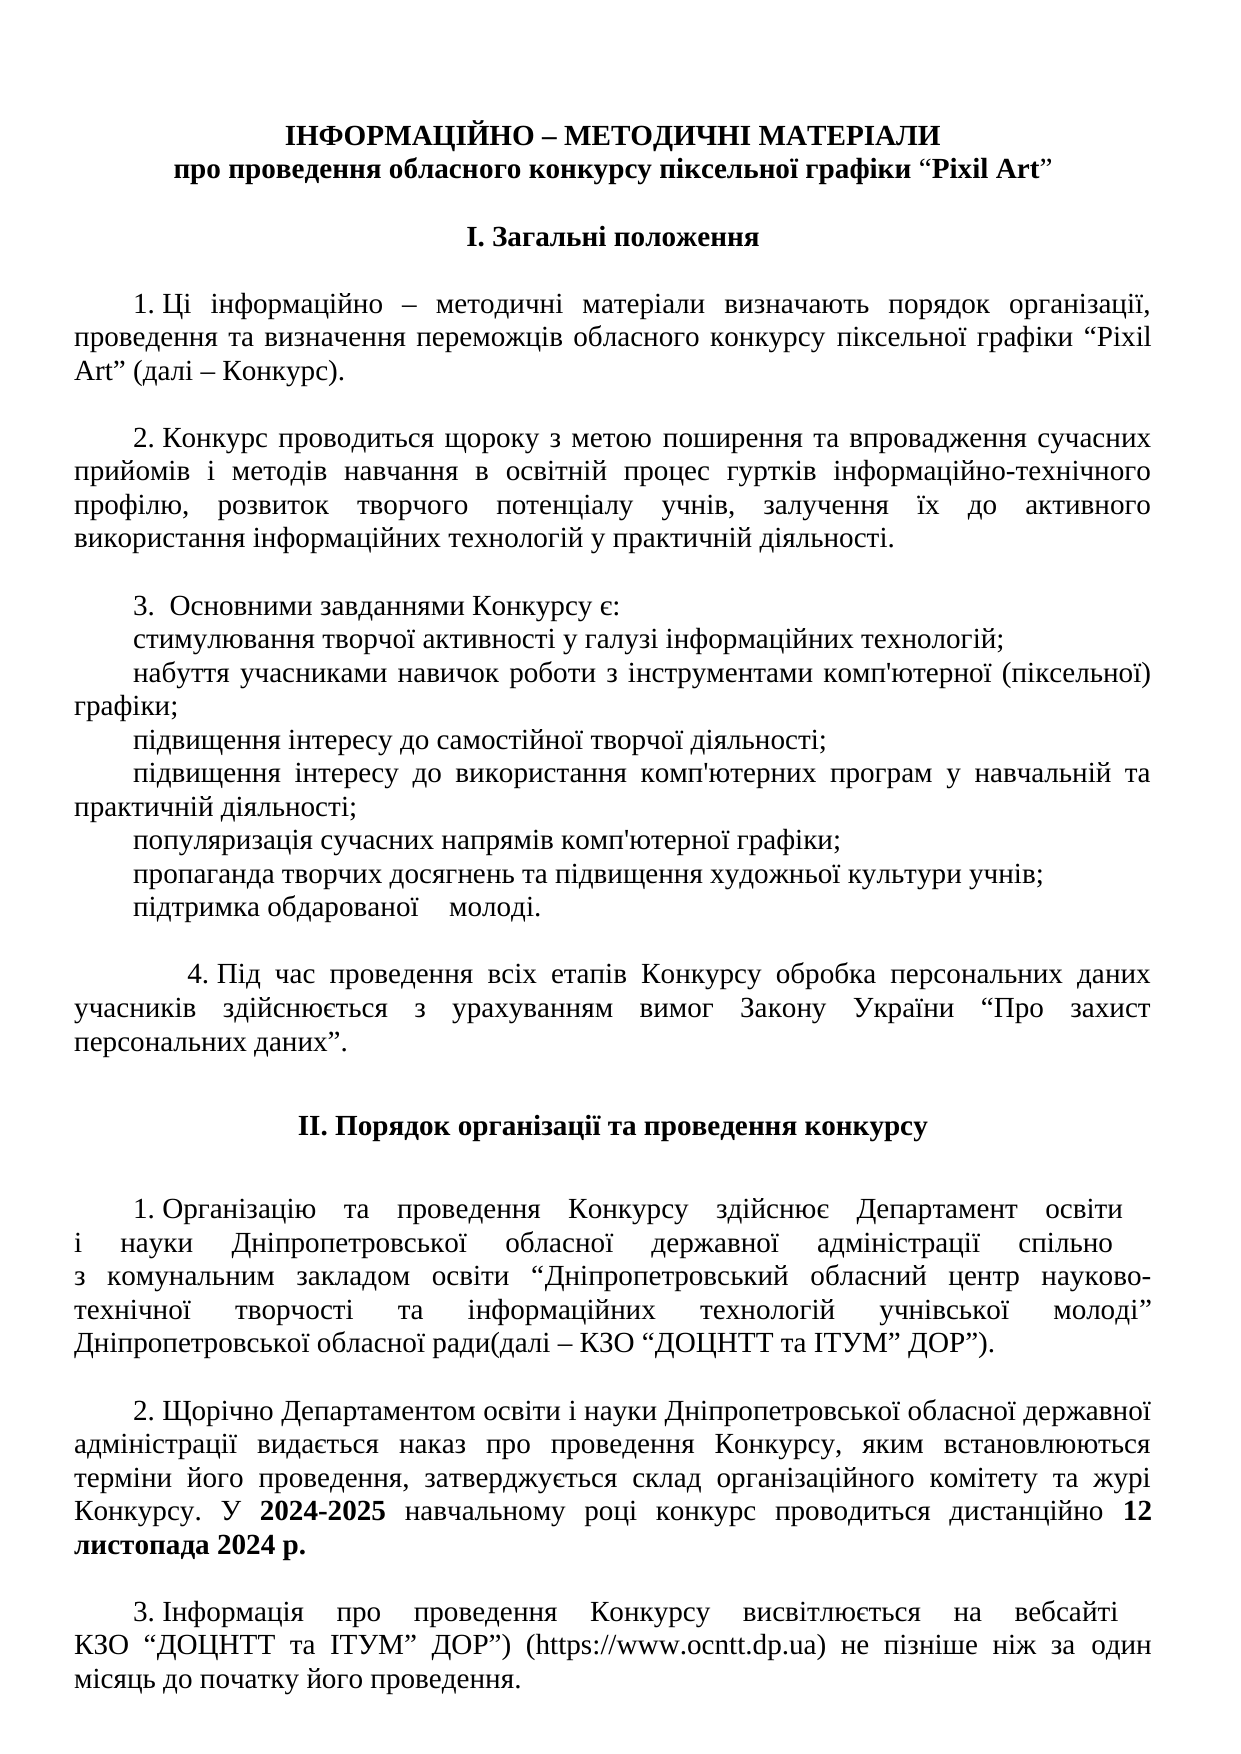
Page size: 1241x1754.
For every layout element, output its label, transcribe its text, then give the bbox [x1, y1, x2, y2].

text стимулювання творчої активності у галузі інформаційних технологій; [74, 621, 1152, 655]
text 1. Ці інформаційно – методичні матеріали визначають порядок організації, проведення та визначення переможців обласного конкурсу піксельної графіки “Pixil Art” (далі – Конкурс). [74, 286, 1152, 386]
text підтримка обдарованої молоді. [74, 889, 1152, 923]
text 2. Щорічно Департаментом освіти і науки Дніпропетровської обласної державної адміністрації видається наказ про проведення Конкурсу, яким встановлюються терміни його проведення, затверджується склад організаційного комітету та журі Конкурсу. У 2024-2025 навчальному році конкурс проводиться дистанційно 12 листопада 2024 р. [74, 1393, 1152, 1560]
text популяризація сучасних напрямів комп'ютерної графіки; [74, 822, 1152, 856]
text підвищення інтересу до використання комп'ютерних програм у навчальній та практичній діяльності; [74, 755, 1152, 822]
text набуття учасниками навичок роботи з інструментами комп'ютерної (піксельної) графіки; [74, 655, 1152, 722]
text 4. Під час проведення всіх етапів Конкурсу обробка персональних даних учасників здійснюється з урахуванням вимог Закону України “Про захист персональних даних”. [74, 923, 1152, 1057]
text 1. Організацію та проведення Конкурсу здійснює Департамент освіти і науки Дніпропетровської обласної державної адміністрації спільно з комунальним закладом освіти “Дніпропетровський обласний центр науково-технічної творчості та інформаційних технологій учнівської молоді” Дніпропетровської обласної ради(далі – КЗО “ДОЦНТТ та ІТУМ” ДОР”). [74, 1191, 1152, 1359]
text про проведення обласного конкурсу піксельної графіки “Pixil Art” [74, 152, 1152, 185]
text підвищення інтересу до самостійної творчої діяльності; [74, 722, 1152, 755]
text І. Загальні положення [74, 219, 1152, 252]
text 2. Конкурс проводиться щороку з метою поширення та впровадження сучасних прийомів і методів навчання в освітній процес гуртків інформаційно-технічного профілю, розвиток творчого потенціалу учнів, залучення їх до активного використання інформаційних технологій у практичній діяльності. [74, 420, 1152, 554]
text ІНФОРМАЦІЙНО – МЕТОДИЧНІ МАТЕРІАЛИ [74, 118, 1152, 152]
text 3. Основними завданнями Конкурсу є: [74, 588, 1152, 621]
text 3. Інформація про проведення Конкурсу висвітлюється на вебсайті КЗО “ДОЦНТТ та ІТУМ” ДОР”) (https://www.ocntt.dp.ua) не пізніше ніж за один місяць до початку його проведення. [74, 1594, 1152, 1694]
text пропаганда творчих досягнень та підвищення художньої культури учнів; [74, 856, 1152, 889]
text ІІ. Порядок організації та проведення конкурсу [74, 1108, 1152, 1141]
